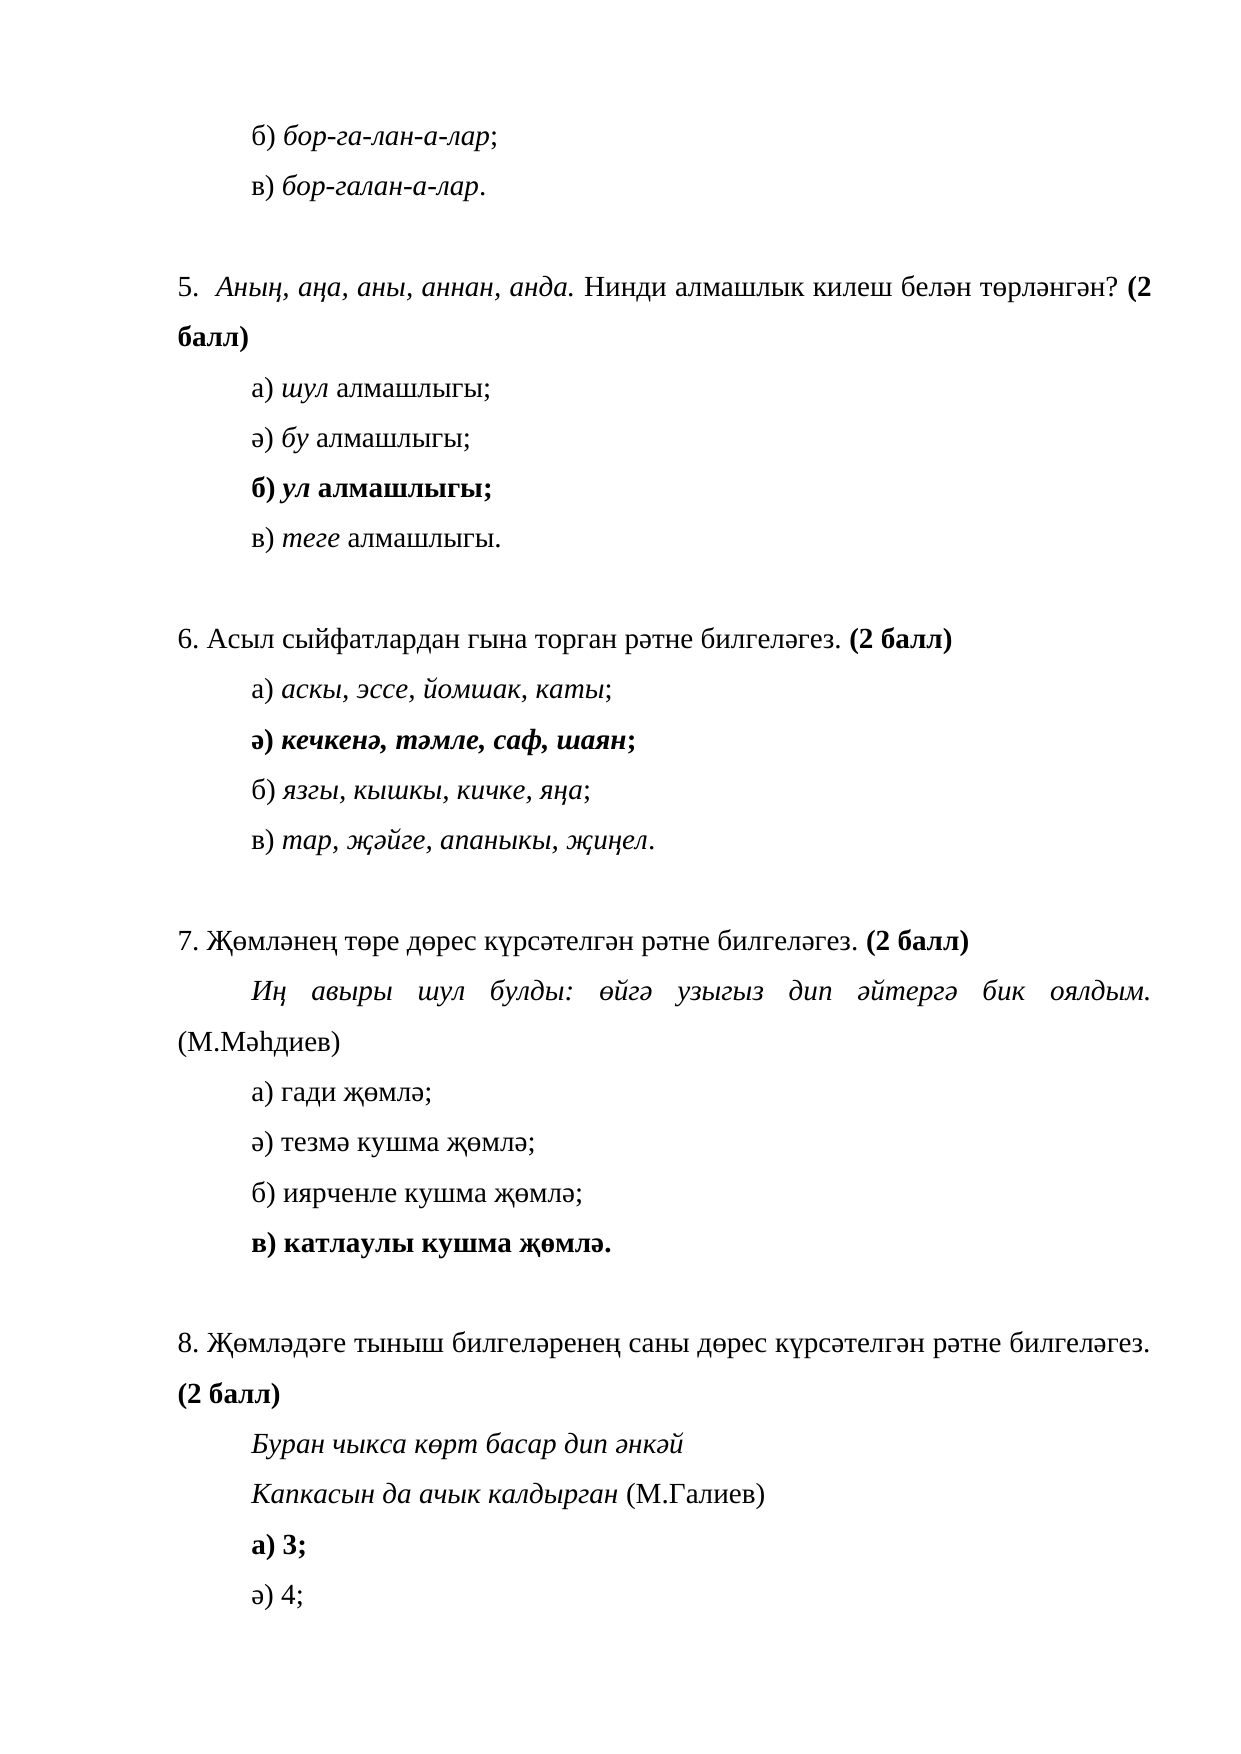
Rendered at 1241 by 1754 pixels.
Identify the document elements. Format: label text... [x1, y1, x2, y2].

text в) тар, җәйге, апаныкы, җиңел. [177, 822, 1152, 856]
text б) язгы, кышкы, кичке, яңа; [177, 772, 1152, 806]
text ә) бу алмашлыгы; [177, 420, 1152, 453]
text б) бор-га-лан-а-лар; [177, 118, 1152, 152]
text б) иярченле кушма җөмлә; [177, 1175, 1152, 1208]
text в) теге алмашлыгы. [177, 521, 1152, 554]
text Буран чыкса көрт басар дип әнкәй [177, 1426, 1152, 1460]
text Иң авыры шул булды: өйгә узыгыз дип әйтергә бик оялдым. (М.Мәһдиев) [177, 973, 1152, 1057]
text 7. Җөмләнең төре дөрес күрсәтелгән рәтне билгеләгез. (2 балл) [177, 923, 1152, 957]
text в) катлаулы кушма җөмлә. [177, 1225, 1152, 1258]
text а) аскы, эссе, йомшак, каты; [177, 672, 1152, 705]
text 5. Аның, аңа, аны, аннан, анда. Нинди алмашлык килеш белән төрләнгән? (2 балл) [177, 269, 1152, 353]
text Капкасын да ачык калдырган (М.Галиев) [177, 1477, 1152, 1510]
text ә) 4; [177, 1577, 1152, 1611]
text а) гади җөмлә; [177, 1074, 1152, 1108]
text ә) кечкенә, тәмле, саф, шаян; [177, 722, 1152, 755]
text 8. Җөмләдәге тыныш билгеләренең саны дөрес күрсәтелгән рәтне билгеләгез. (2 балл) [177, 1326, 1152, 1409]
text б) ул алмашлыгы; [177, 470, 1152, 504]
text 6. Асыл сыйфатлардан гына торган рәтне билгеләгез. (2 балл) [177, 621, 1152, 655]
text ә) тезмә кушма җөмлә; [177, 1124, 1152, 1158]
text а) 3; [177, 1527, 1152, 1560]
text в) бор-галан-а-лар. [177, 168, 1152, 202]
text а) шул алмашлыгы; [177, 370, 1152, 403]
